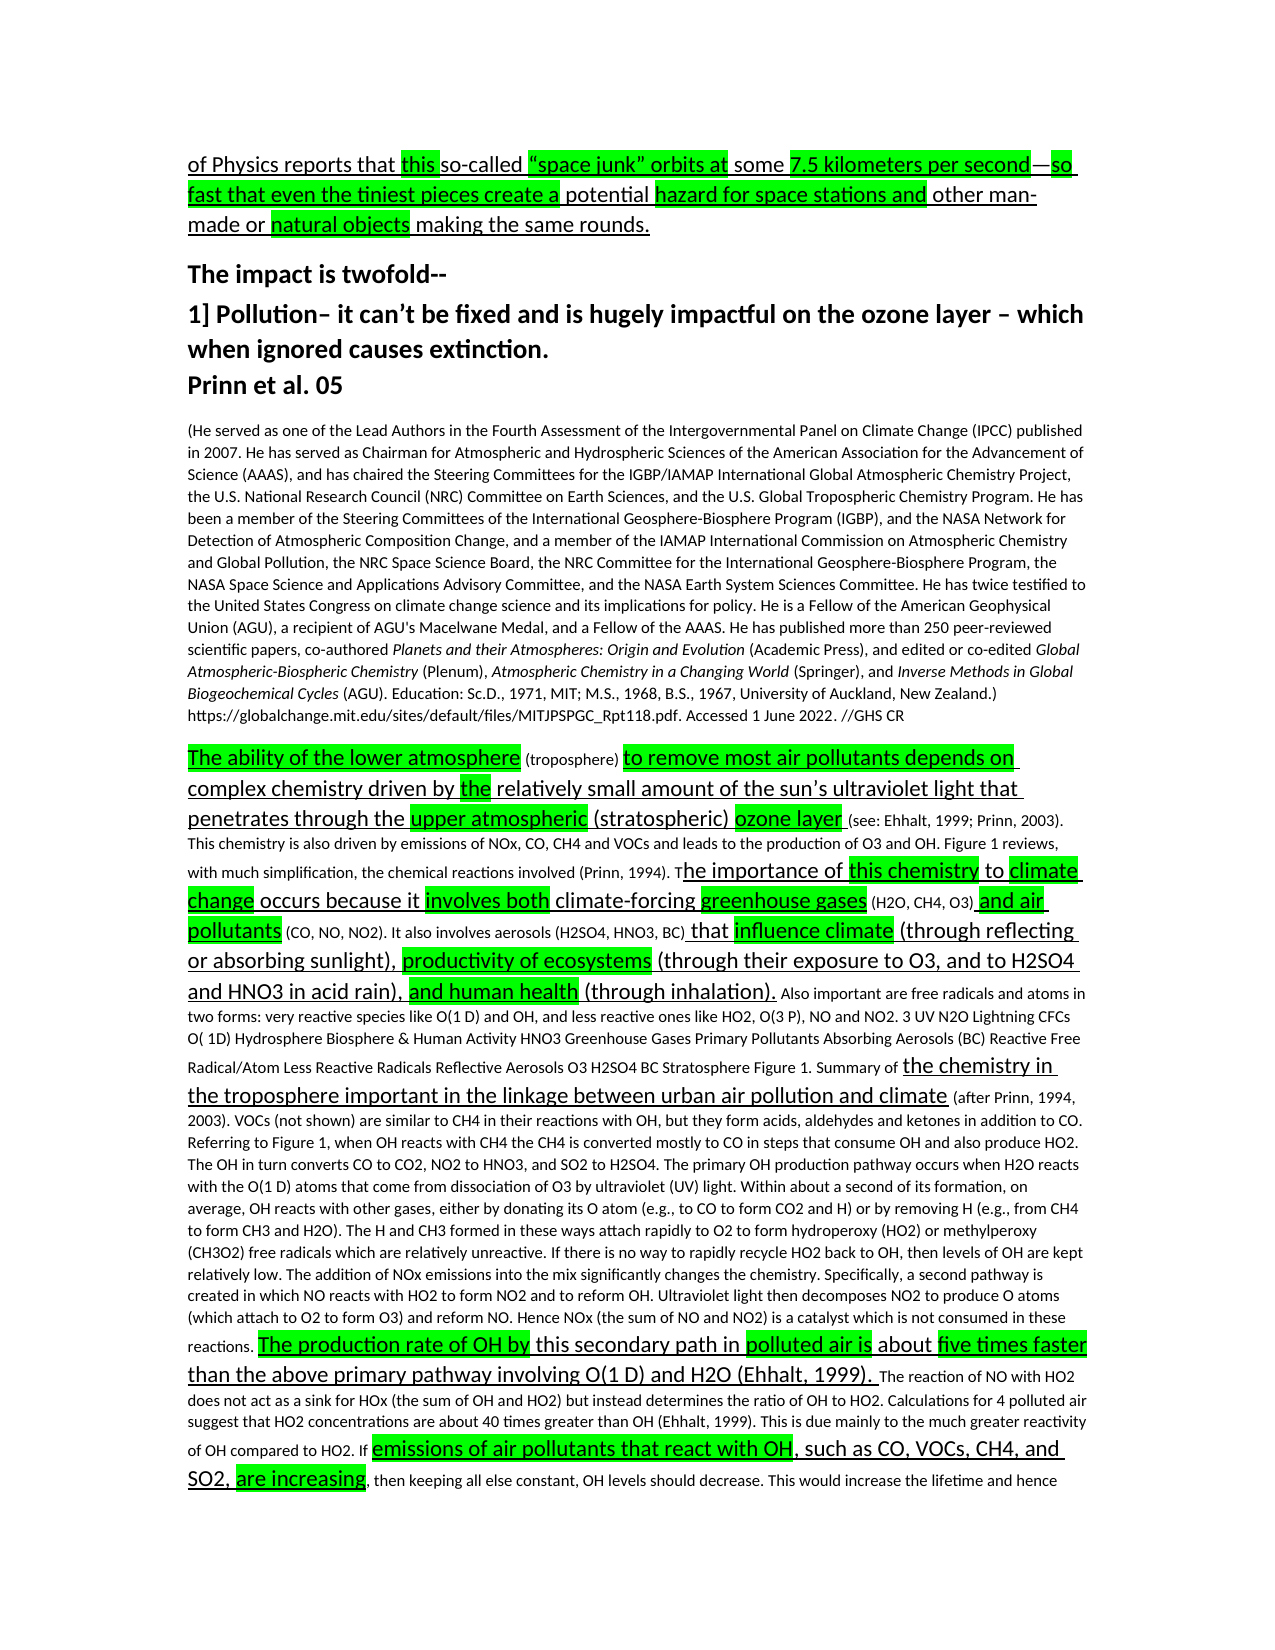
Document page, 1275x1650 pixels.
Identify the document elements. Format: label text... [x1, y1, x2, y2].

text 1] Pollution– it can’t be fixed and is hugely impactful on the ozone layer – which when ignored causes extinction. [187, 297, 1087, 366]
text The impact is twofold-- [187, 257, 1087, 290]
text Prinn et al. 05 [187, 368, 1087, 401]
text (He served as one of the Lead Authors in the Fourth Assessment of the Intergovernmental Panel on Climate Change (IPCC) published in 2007. He has served as Chairman for Atmospheric and Hydrospheric Sciences of the American Association for the Advancement of Science (AAAS), and has chaired the Steering Committees for the IGBP/IAMAP International Global Atmospheric Chemistry Project, the U.S. National Research Council (NRC) Committee on Earth Sciences, and the U.S. Global Tropospheric Chemistry Program. He has been a member of the Steering Committees of the International Geosphere-Biosphere Program (IGBP), and the NASA Network for Detection of Atmospheric Composition Change, and a member of the IAMAP International Commission on Atmospheric Chemistry and Global Pollution, the NRC Space Science Board, the NRC Committee for the International Geosphere-Biosphere Program, the NASA Space Science and Applications Advisory Committee, and the NASA Earth System Sciences Committee. He has twice testified to the United States Congress on climate change science and its implications for policy. He is a Fellow of the American Geophysical Union (AGU), a recipient of AGU's Macelwane Medal, and a Fellow of the AAAS. He has published more than 250 peer-reviewed scientific papers, co-authored Planets and their Atmospheres: Origin and Evolution (Academic Press), and edited or co-edited Global Atmospheric-Biospheric Chemistry (Plenum), Atmospheric Chemistry in a Changing World (Springer), and Inverse Methods in Global Biogeochemical Cycles (AGU). Education: Sc.D., 1971, MIT; M.S., 1968, B.S., 1967, University of Auckland, New Zealand.) https://globalchange.mit.edu/sites/default/files/MITJPSPGC_Rpt118.pdf. Accessed 1 June 2022. //GHS CR [187, 421, 1087, 725]
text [187, 743, 1087, 1492]
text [187, 150, 1087, 238]
